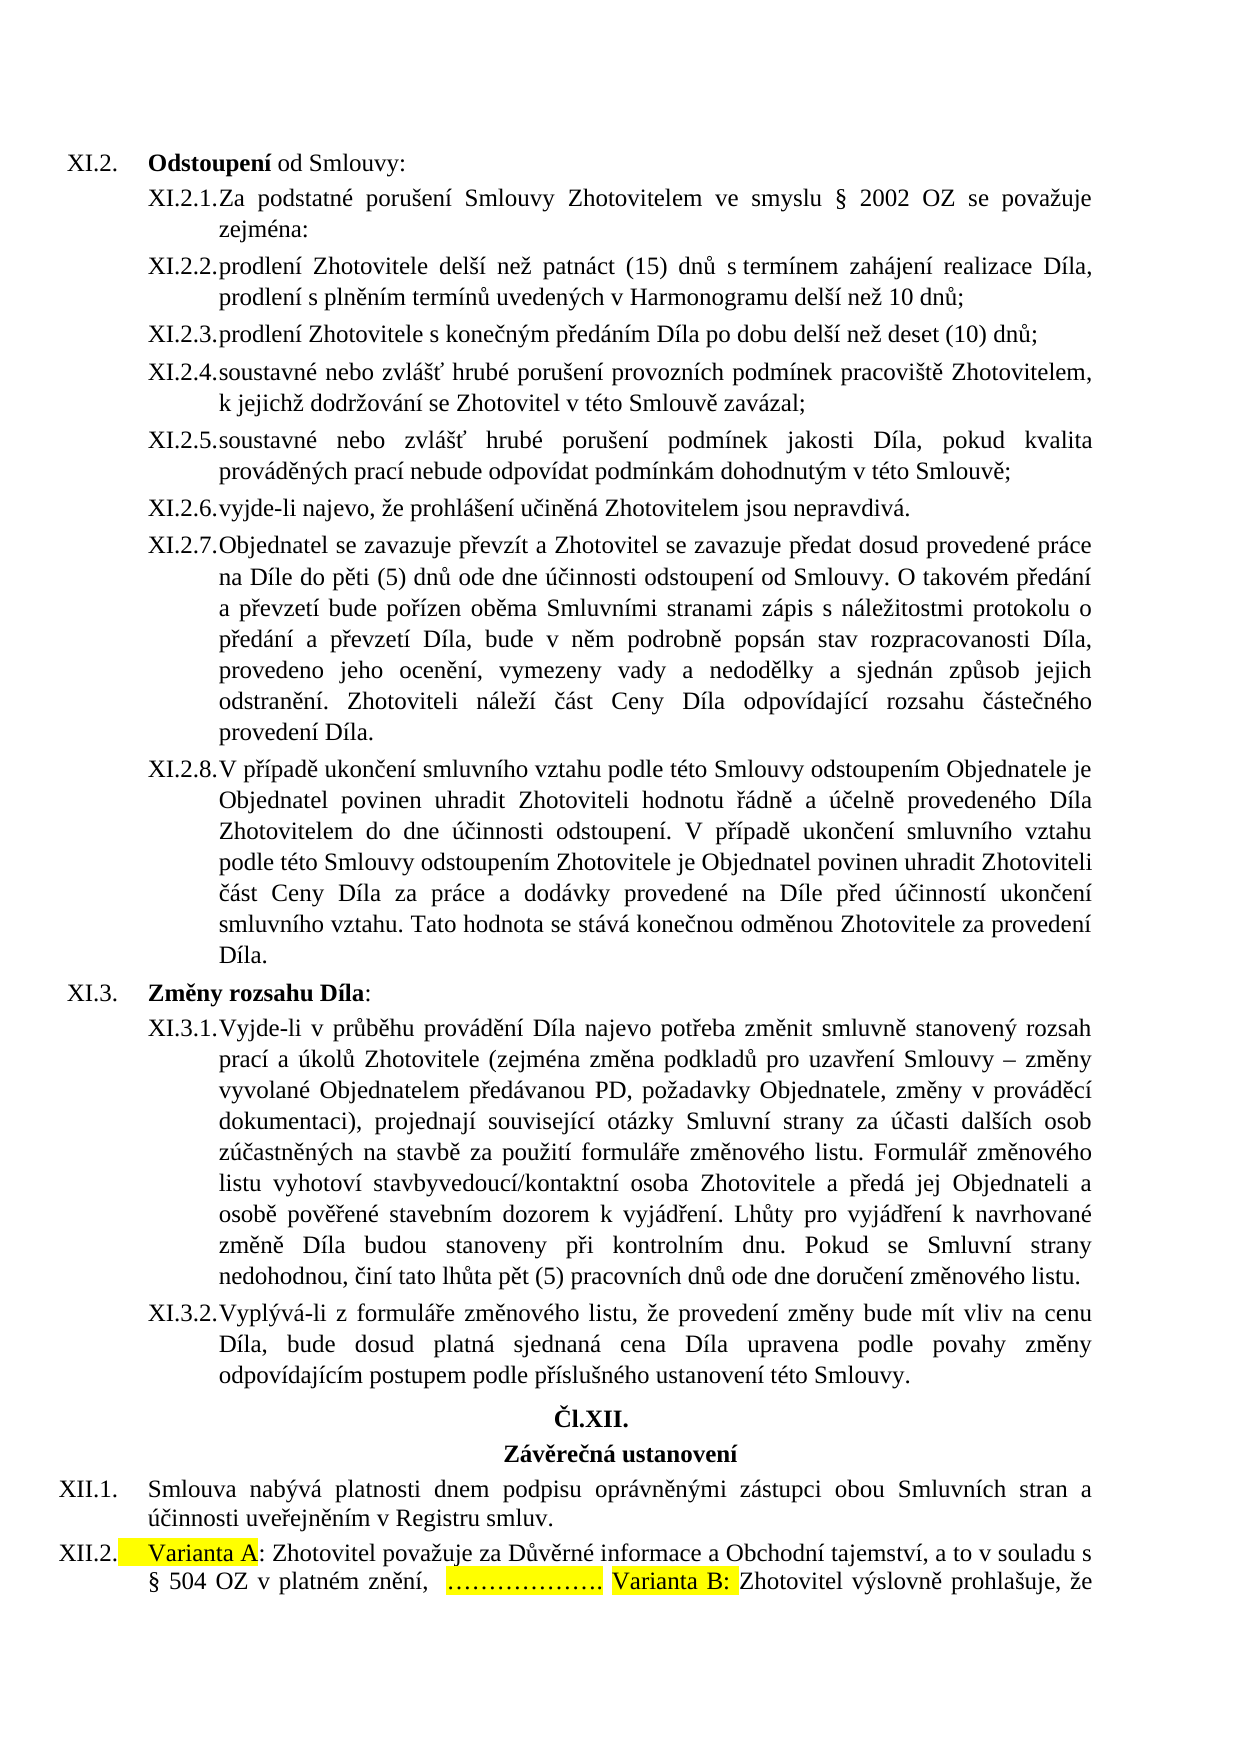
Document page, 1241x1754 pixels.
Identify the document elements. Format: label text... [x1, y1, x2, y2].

list Odstoupení od Smlouvy: [118, 148, 1093, 176]
text prodlení Zhotovitele delší než patnáct (15) dnů s termínem zahájení realizace Díla, prodlení s plněním termínů uvedených v Harmonogramu delší než 10 dnů; [148, 251, 1093, 311]
text Za podstatné porušení Smlouvy Zhotovitelem ve smyslu § 2002 OZ se považuje zejména: [148, 183, 1093, 242]
text Objednatel se zavazuje převzít a Zhotovitel se zavazuje předat dosud provedené práce na Díle do pěti (5) dnů ode dne účinnosti odstoupení od Smlouvy. O takovém předání a převzetí bude pořízen oběma Smluvními stranami zápis s náležitostmi protokolu o předání a převzetí Díla, bude v něm podrobně popsán stav rozpracovanosti Díla, provedeno jeho ocenění, vymezeny vady a nedodělky a sjednán způsob jejich odstranění. Zhotoviteli náleží část Ceny Díla odpovídající rozsahu částečného provedení Díla. [148, 531, 1093, 746]
text Vyplývá-li z formuláře změnového listu, že provedení změny bude mít vliv na cenu Díla, bude dosud platná sjednaná cena Díla upravena podle povahy změny odpovídajícím postupem podle příslušného ustanovení této Smlouvy. [148, 1298, 1093, 1389]
text prodlení Zhotovitele s konečným předáním Díla po dobu delší než deset (10) dnů; [148, 319, 1093, 348]
text Vyjde-li v průběhu provádění Díla najevo potřeba změnit smluvně stanovený rozsah prací a úkolů Zhotovitele (zejména změna podkladů pro uzavření Smlouvy – změny vyvolané Objednatelem předávanou PD, požadavky Objednatele, změny v prováděcí dokumentaci), projednají související otázky Smluvní strany za účasti dalších osob zúčastněných na stavbě za použití formuláře změnového listu. Formulář změnového listu vyhotoví stavbyvedoucí/kontaktní osoba Zhotovitele a předá jej Objednateli a osobě pověřené stavebním dozorem k vyjádření. Lhůty pro vyjádření k navrhované změně Díla budou stanoveny při kontrolním dnu. Pokud se Smluvní strany nedohodnou, činí tato lhůta pět (5) pracovních dnů ode dne doručení změnového listu. [148, 1013, 1093, 1290]
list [118, 1538, 1093, 1595]
text V případě ukončení smluvního vztahu podle této Smlouvy odstoupením Objednatele je Objednatel povinen uhradit Zhotoviteli hodnotu řádně a účelně provedeného Díla Zhotovitelem do dne účinnosti odstoupení. V případě ukončení smluvního vztahu podle této Smlouvy odstoupením Zhotovitele je Objednatel povinen uhradit Zhotoviteli část Ceny Díla za práce a dodávky provedené na Díle před účinností ukončení smluvního vztahu. Tato hodnota se stává konečnou odměnou Zhotovitele za provedení Díla. [148, 754, 1093, 969]
text Závěrečná ustanovení [77, 1439, 1093, 1468]
text soustavné nebo zvlášť hrubé porušení podmínek jakosti Díla, pokud kvalita prováděných prací nebude odpovídat podmínkám dohodnutým v této Smlouvě; [148, 425, 1093, 485]
list Smlouva nabývá platnosti dnem podpisu oprávněnými zástupci obou Smluvních stran a účinnosti uveřejněním v Registru smluv. [118, 1474, 1093, 1531]
list Změny rozsahu Díla: [118, 978, 1093, 1006]
text vyjde-li najevo, že prohlášení učiněná Zhotovitelem jsou nepravdivá. [148, 493, 1093, 522]
text soustavné nebo zvlášť hrubé porušení provozních podmínek pracoviště Zhotovitelem, k jejichž dodržování se Zhotovitel v této Smlouvě zavázal; [148, 357, 1093, 416]
